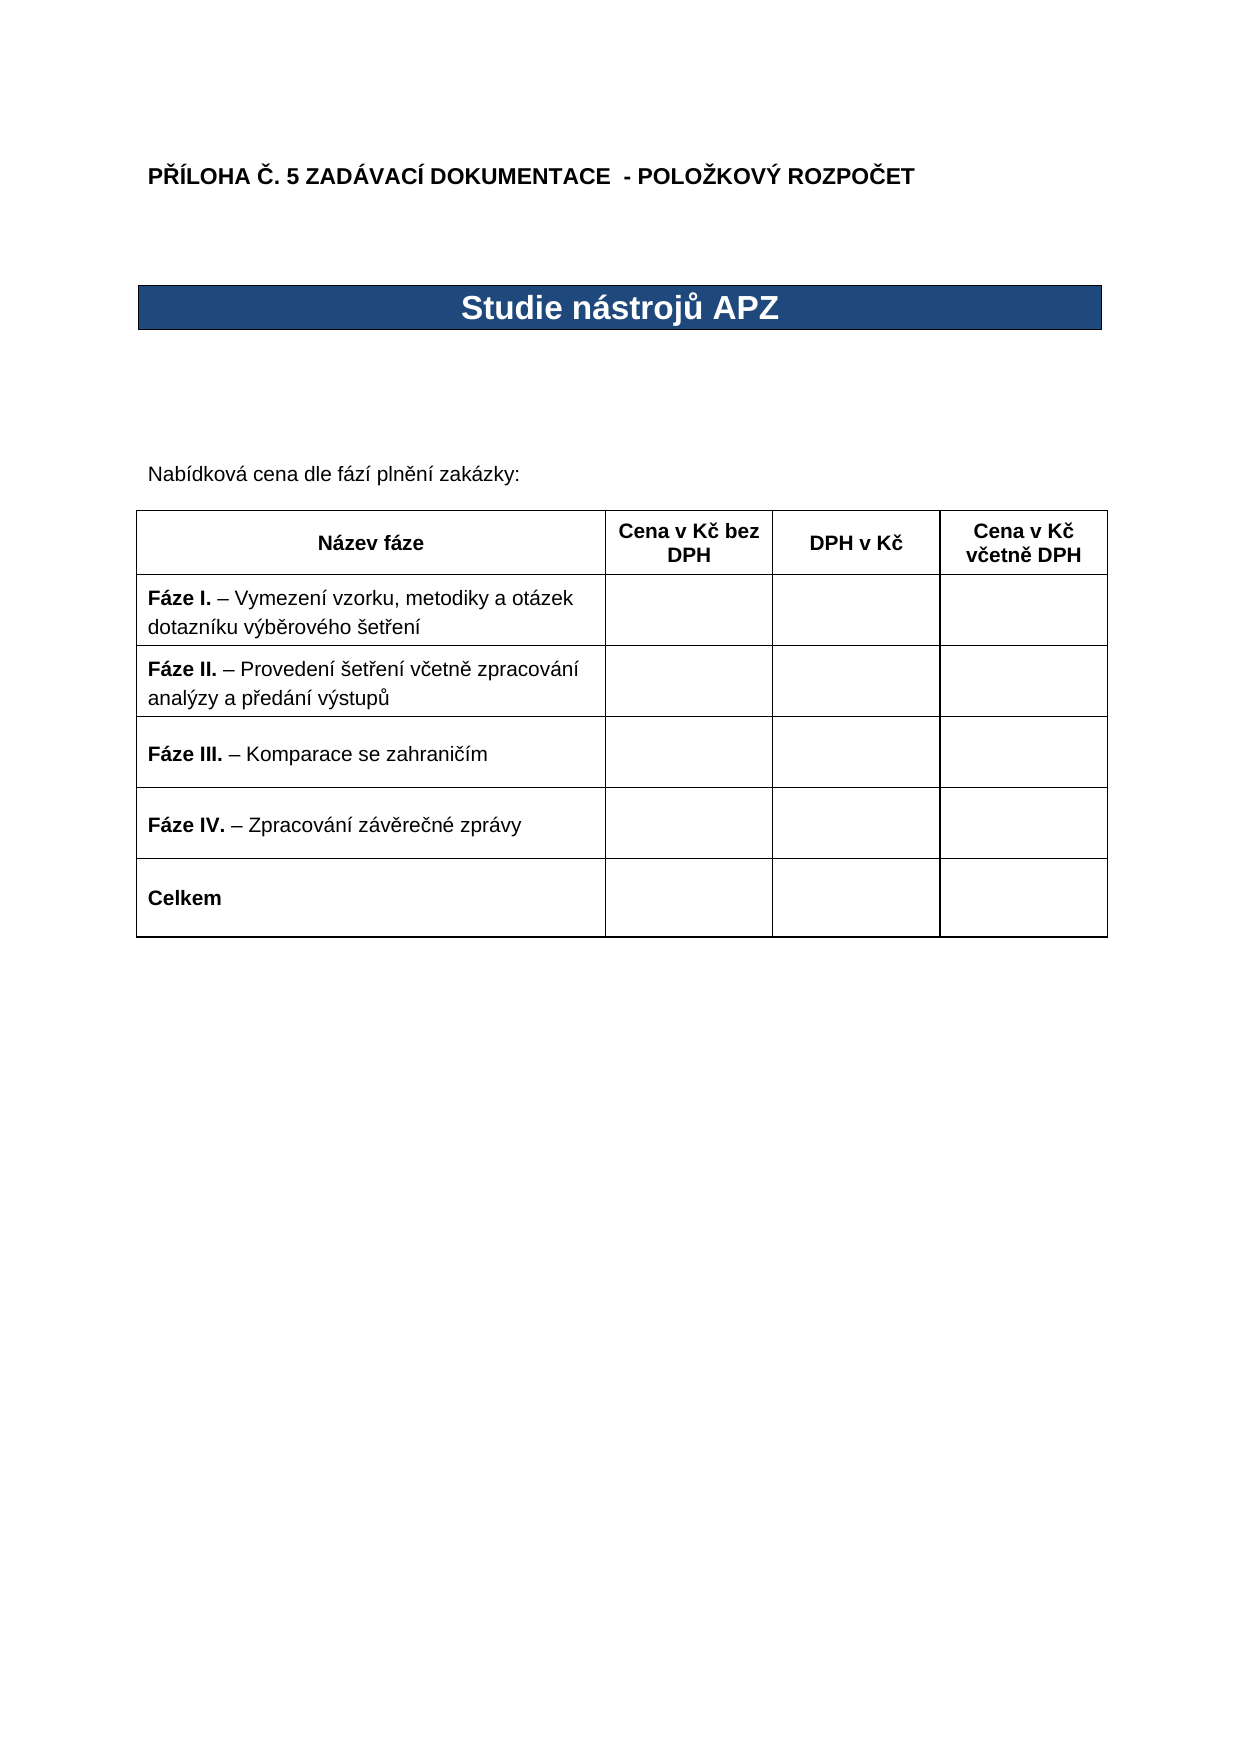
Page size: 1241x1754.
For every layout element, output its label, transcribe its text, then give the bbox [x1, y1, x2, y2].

table_cell Celkem [137, 859, 605, 936]
table_header DPH v Kč [773, 511, 939, 574]
table_cell [773, 646, 939, 716]
table_cell [606, 646, 772, 716]
table_cell [941, 859, 1107, 936]
table_cell [773, 717, 939, 787]
table_header Cena v Kč včetně DPH [941, 511, 1107, 574]
table_cell [606, 717, 772, 787]
table_cell [773, 575, 939, 645]
table_cell [773, 859, 939, 936]
table_cell [941, 717, 1107, 787]
table_cell [941, 646, 1107, 716]
table_cell [941, 575, 1107, 645]
table_cell [773, 788, 939, 857]
text Studie nástrojů APZ [139, 286, 1101, 329]
text Příloha č. 5 ZADÁVACÍ DOKUMENTACe - Položkový rozpočet [148, 160, 1093, 189]
table_cell [606, 575, 772, 645]
table_cell Fáze I. – Vymezení vzorku, metodiky a otázek dotazníku výběrového šetření [137, 575, 605, 645]
table_header Název fáze [137, 511, 605, 574]
table_cell Fáze II. – Provedení šetření včetně zpracování analýzy a předání výstupů [137, 646, 605, 716]
table_cell Fáze III. – Komparace se zahraničím [137, 717, 605, 787]
table_cell [941, 788, 1107, 857]
table_cell [606, 788, 772, 857]
table_cell Fáze IV. – Zpracování závěrečné zprávy [137, 788, 605, 857]
table_header Cena v Kč bez DPH [606, 511, 772, 574]
text Nabídková cena dle fází plnění zakázky: [148, 462, 1093, 486]
table_cell [606, 859, 772, 936]
